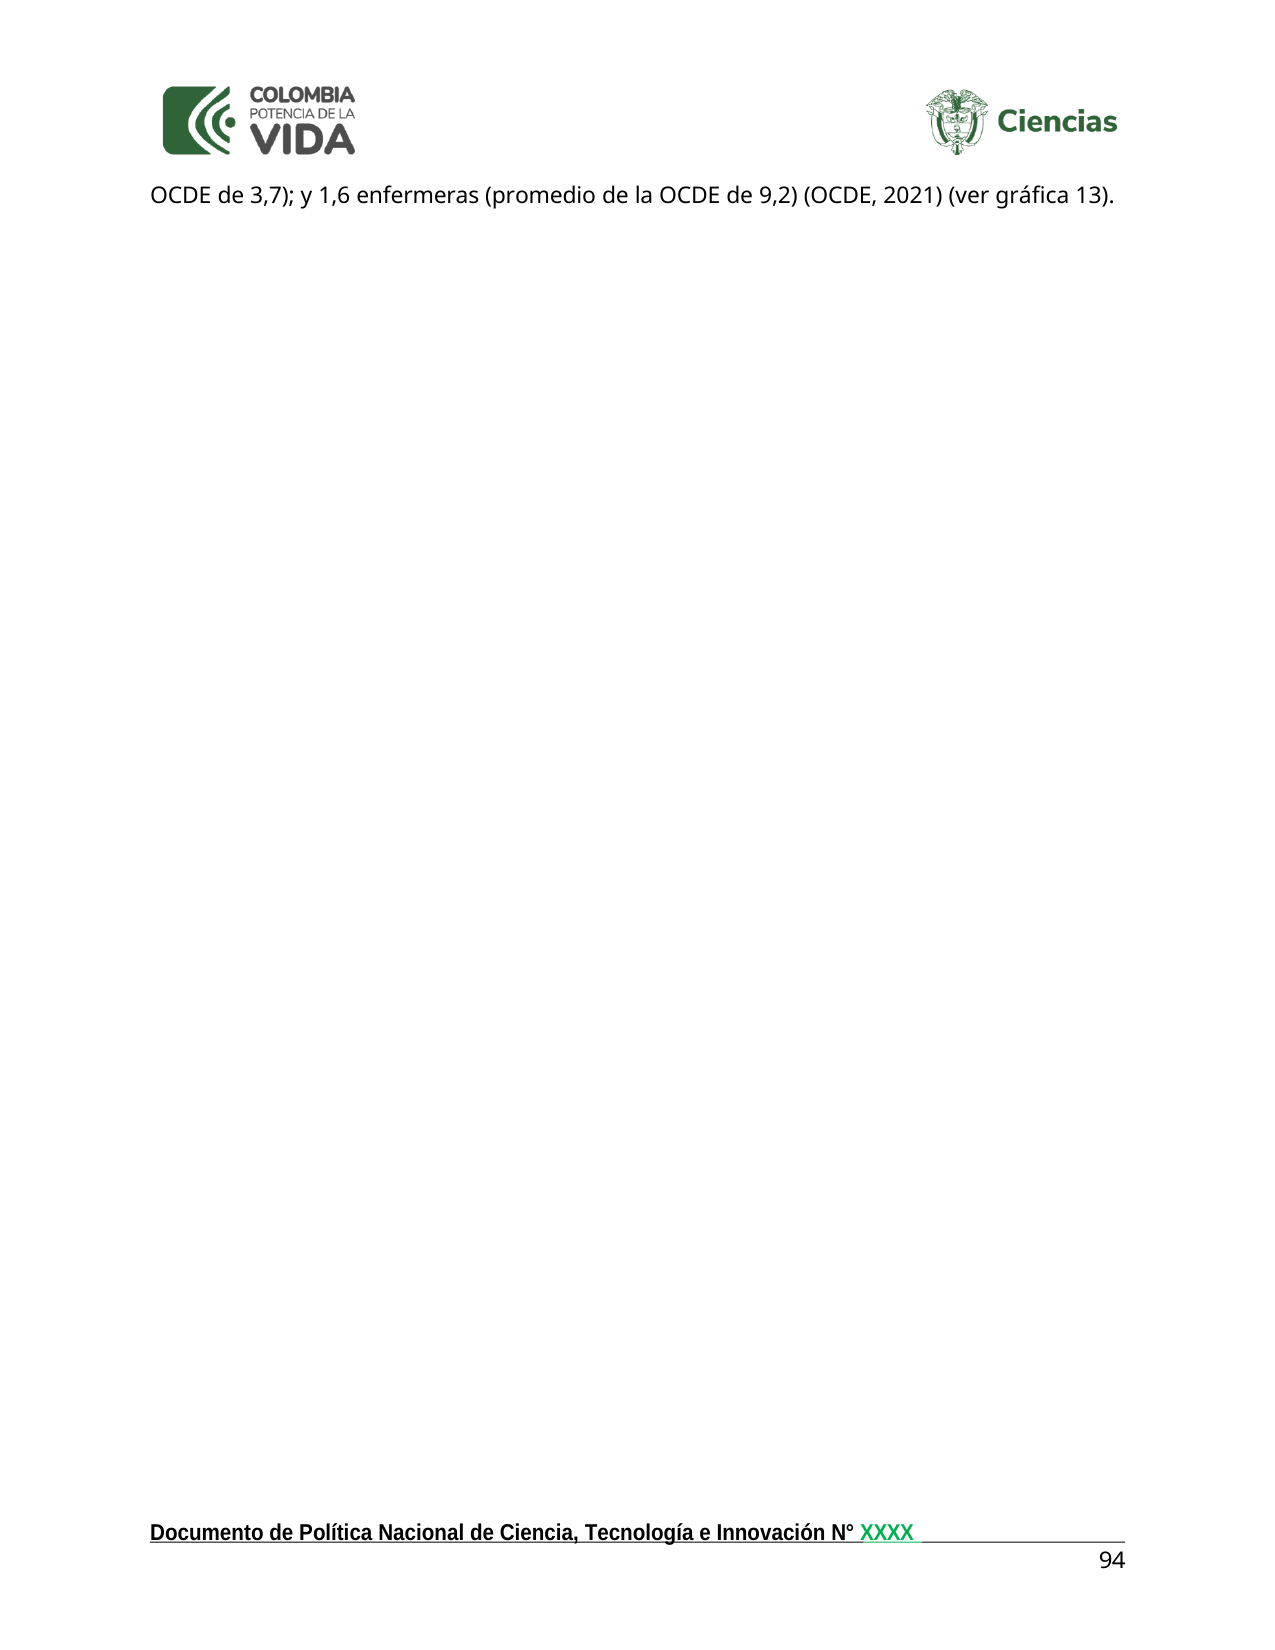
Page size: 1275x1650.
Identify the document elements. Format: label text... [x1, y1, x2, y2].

picture [150, 78, 366, 161]
picture [915, 81, 1125, 161]
